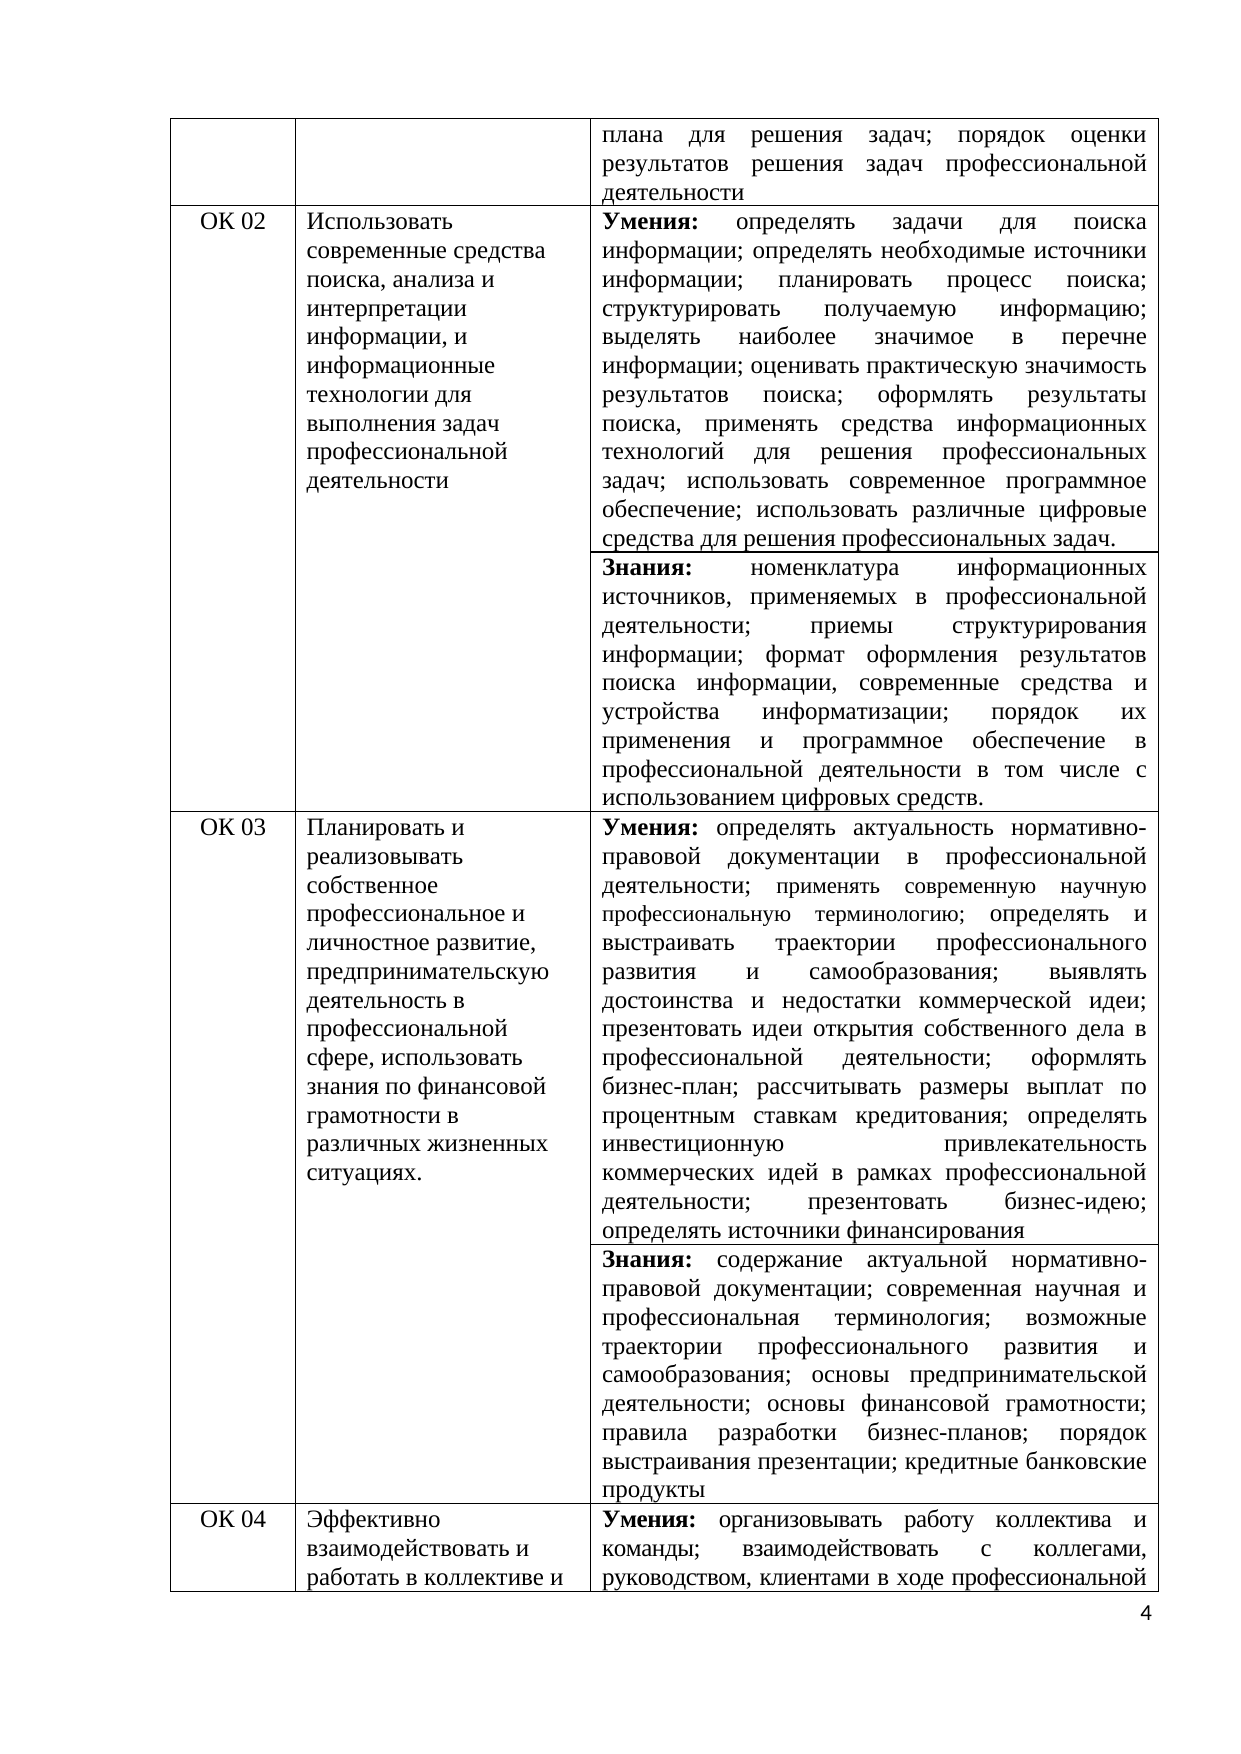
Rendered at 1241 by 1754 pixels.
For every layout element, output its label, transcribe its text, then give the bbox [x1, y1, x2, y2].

table_cell Умения: определять задачи для поиска информации; определять необходимые источники информации; планировать процесс поиска; структурировать получаемую информацию; выделять наиболее значимое в перечне информации; оценивать практическую значимость результатов поиска; оформлять результаты поиска, применять средства информационных технологий для решения профессиональных задач; использовать современное программное обеспечение; использовать различные цифровые средства для решения профессиональных задач. [591, 206, 1158, 551]
table_cell [296, 119, 590, 205]
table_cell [591, 119, 1158, 205]
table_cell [296, 1504, 590, 1591]
table_cell [171, 119, 295, 205]
table_cell Умения: определять актуальность нормативно-правовой документации в профессиональной деятельности; применять современную научную профессиональную терминологию; определять и выстраивать траектории профессионального развития и самообразования; выявлять достоинства и недостатки коммерческой идеи; презентовать идеи открытия собственного дела в профессиональной деятельности; оформлять бизнес-план; рассчитывать размеры выплат по процентным ставкам кредитования; определять инвестиционную привлекательность коммерческих идей в рамках профессиональной деятельности; презентовать бизнес-идею; определять источники финансирования [591, 812, 1158, 1243]
table_cell ОК 02 [171, 206, 295, 811]
table_cell Планировать и реализовывать собственное профессиональное и личностное развитие, предпринимательскую деятельность в профессиональной сфере, использовать знания по финансовой грамотности в различных жизненных ситуациях. [296, 812, 590, 1503]
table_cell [591, 1504, 1158, 1591]
table_cell ОК 03 [171, 812, 295, 1503]
table_cell Знания: номенклатура информационных источников, применяемых в профессиональной деятельности; приемы структурирования информации; формат оформления результатов поиска информации, современные средства и устройства информатизации; порядок их применения и программное обеспечение в профессиональной деятельности в том числе с использованием цифровых средств. [591, 553, 1158, 811]
table_cell Использовать современные средства поиска, анализа и интерпретации информации, и информационные технологии для выполнения задач профессиональной деятельности [296, 206, 590, 811]
table_cell ОК 04 [171, 1504, 295, 1591]
table_cell Знания: содержание актуальной нормативно-правовой документации; современная научная и профессиональная терминология; возможные траектории профессионального развития и самообразования; основы предпринимательской деятельности; основы финансовой грамотности; правила разработки бизнес-планов; порядок выстраивания презентации; кредитные банковские продукты [591, 1245, 1158, 1503]
